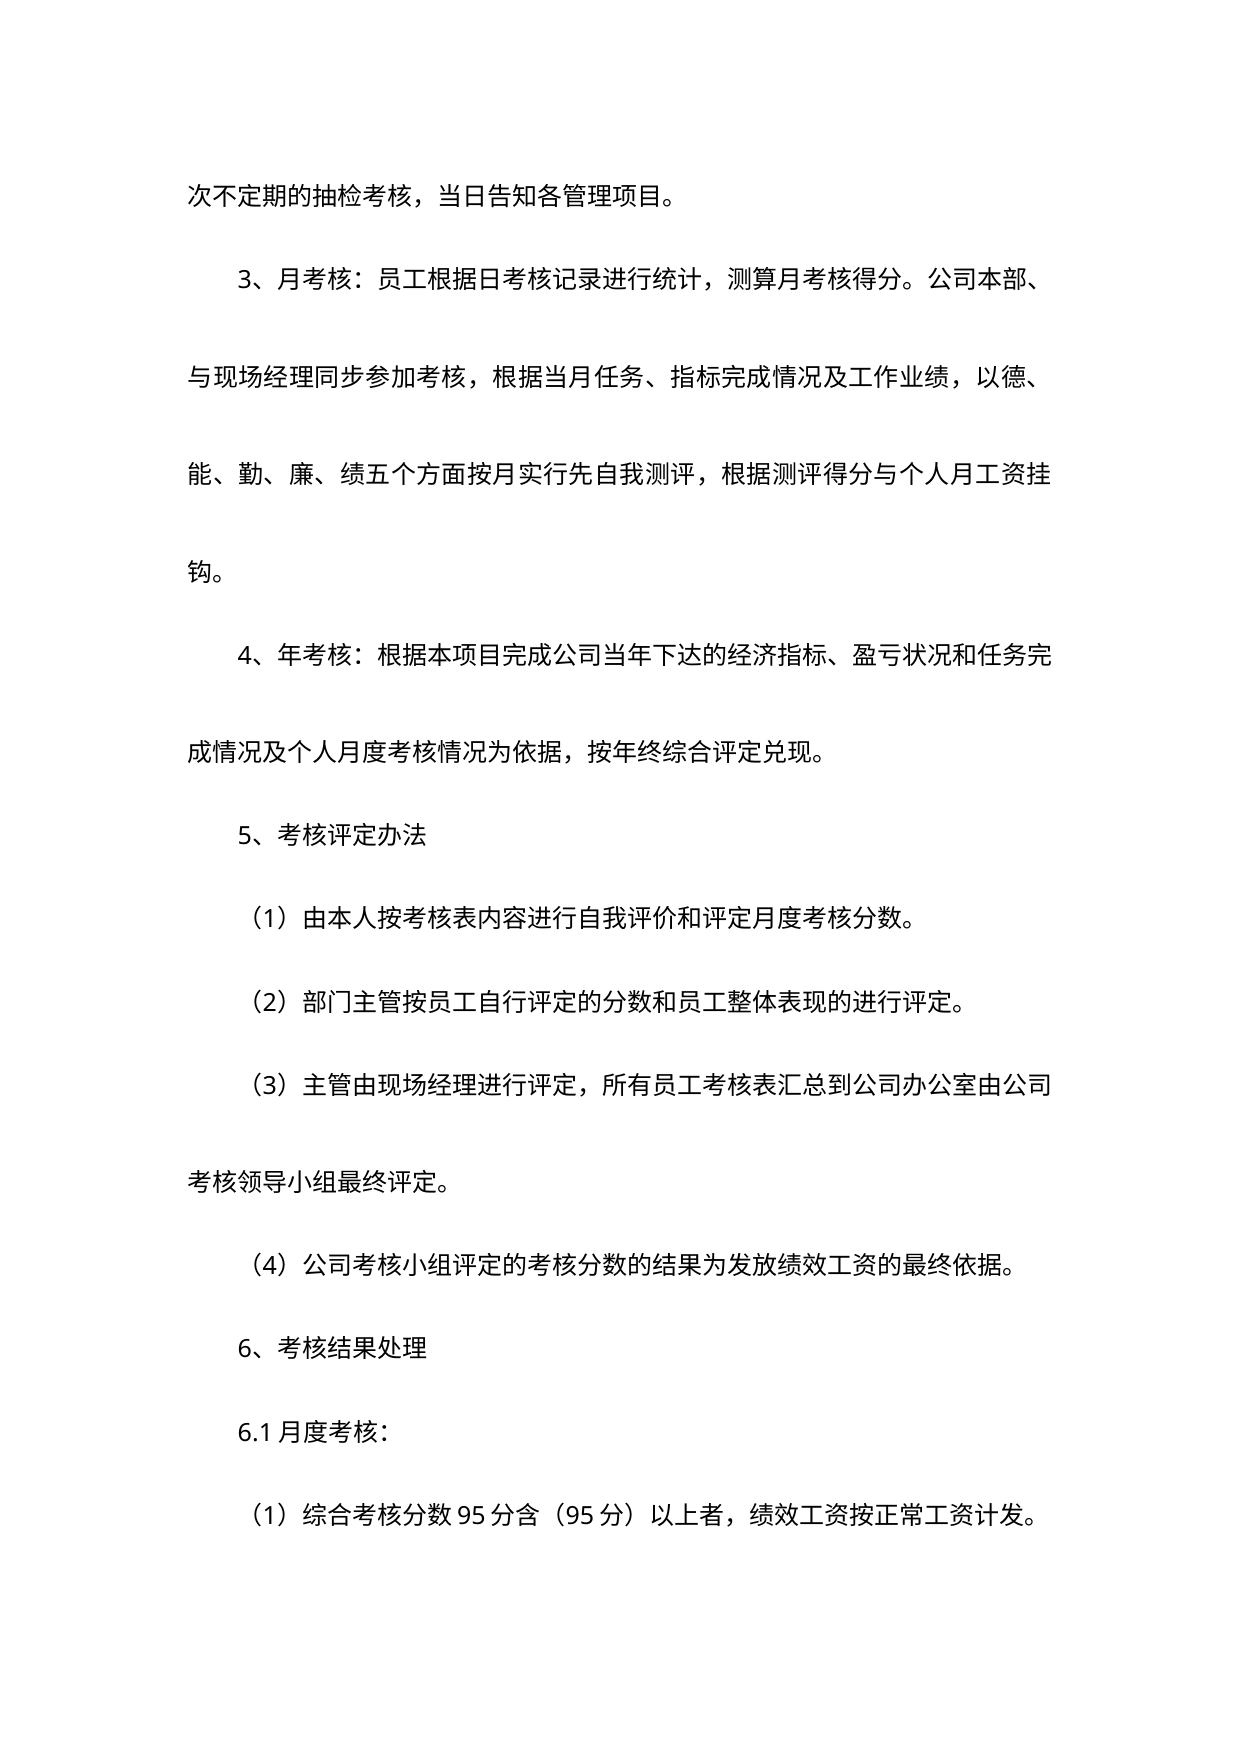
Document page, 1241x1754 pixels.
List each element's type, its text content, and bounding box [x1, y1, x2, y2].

text 6、考核结果处理 [187, 1314, 1053, 1379]
text 6.1月度考核： [187, 1398, 1053, 1463]
text （1）综合考核分数95分含（95分）以上者，绩效工资按正常工资计发。 [187, 1481, 1053, 1546]
text 5、考核评定办法 [187, 801, 1053, 866]
list （1）由本人按考核表内容进行自我评价和评定月度考核分数。 [187, 884, 1053, 949]
list （3）主管由现场经理进行评定，所有员工考核表汇总到公司办公室由公司考核领导小组最终评定。 [187, 1051, 1053, 1213]
list （4）公司考核小组评定的考核分数的结果为发放绩效工资的最终依据。 [187, 1231, 1053, 1296]
list 4、年考核：根据本项目完成公司当年下达的经济指标、盈亏状况和任务完成情况及个人月度考核情况为依据，按年终综合评定兑现。 [187, 621, 1053, 783]
list （2）部门主管按员工自行评定的分数和员工整体表现的进行评定。 [187, 968, 1053, 1033]
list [187, 162, 1053, 227]
list 3、月考核：员工根据日考核记录进行统计，测算月考核得分。公司本部、与现场经理同步参加考核，根据当月任务、指标完成情况及工作业绩，以德、能、勤、廉、绩五个方面按月实行先自我测评，根据测评得分与个人月工资挂钩。 [187, 245, 1053, 603]
